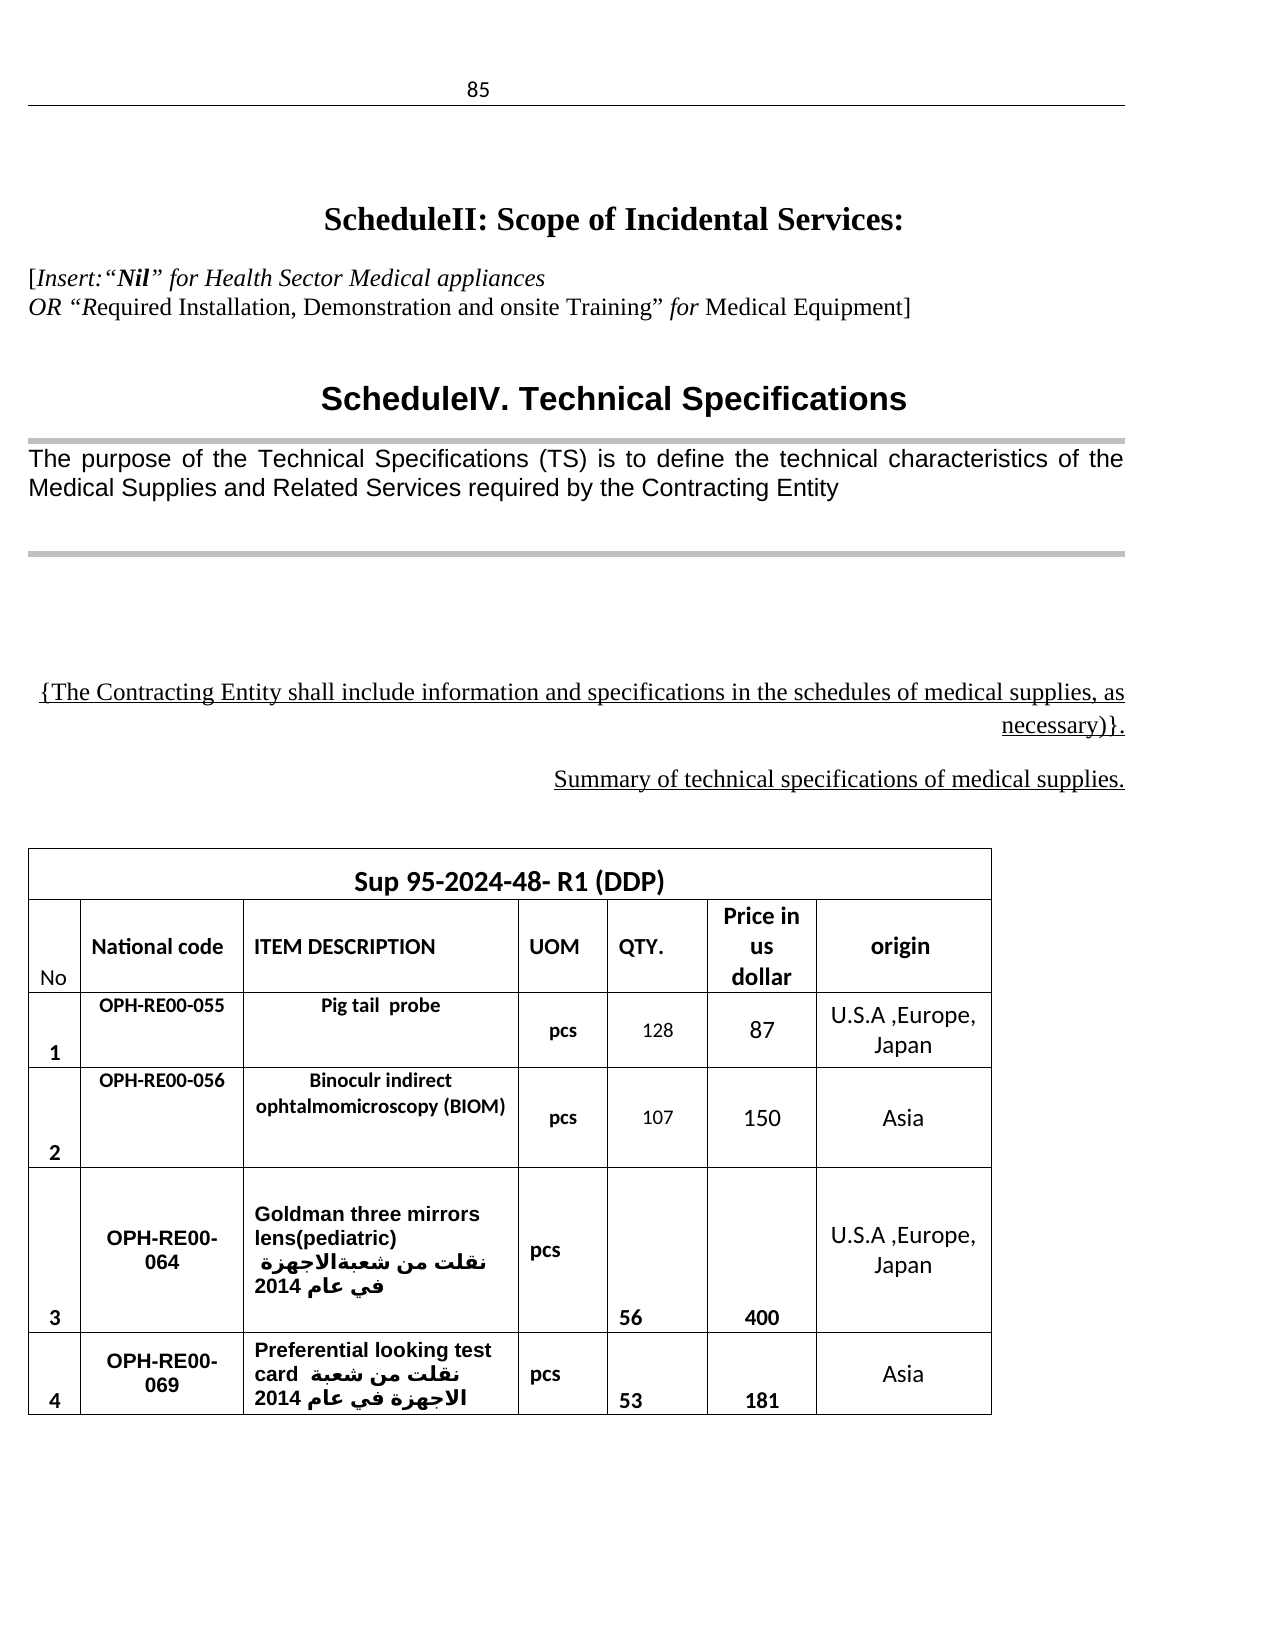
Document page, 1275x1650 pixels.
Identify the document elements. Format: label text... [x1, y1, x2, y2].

table_cell OPH-RE00-055 [81, 993, 243, 1067]
table_cell 53 [608, 1333, 707, 1414]
table_cell Pig tail probe [244, 993, 518, 1067]
table_cell pcs [519, 1168, 607, 1332]
table_cell 128 [608, 993, 707, 1067]
table_cell No [29, 900, 80, 992]
table_header Sup 95-2024-48- R1 (DDP) [29, 849, 991, 899]
text Summary of technical specifications of medical supplies. [28, 764, 1125, 792]
table_cell National code [81, 900, 243, 992]
table_cell Binoculr indirect ophtalmomicroscopy (BIOM) [244, 1068, 518, 1167]
table_cell pcs [519, 1333, 607, 1414]
table_cell Goldman three mirrors lens(pediatric) نقلت من شعبةالاجهزة في عام 2014 [244, 1168, 518, 1332]
table_cell 56 [608, 1168, 707, 1332]
table_cell OPH-RE00-056 [81, 1068, 243, 1167]
table_cell OPH-RE00-069 [81, 1333, 243, 1414]
table_cell U.S.A ,Europe, Japan [817, 1168, 991, 1332]
text [Insert:“Nil” for Health Sector Medical appliances [28, 263, 1125, 292]
table_cell 150 [708, 1068, 816, 1167]
table_cell Asia [817, 1068, 991, 1167]
table_cell 400 [708, 1168, 816, 1332]
table_cell pcs [519, 993, 607, 1067]
subtitle ScheduleIV. Technical Specifications [103, 378, 1125, 417]
table_cell Preferential looking test card نقلت من شعبة الاجهزة في عام 2014 [244, 1333, 518, 1414]
table_cell 2 [29, 1068, 80, 1167]
text {The Contracting Entity shall include information and specifications in the schedules of medical supplies, as necessary)}. [28, 677, 1125, 738]
table_cell OPH-RE00-064 [81, 1168, 243, 1332]
text The purpose of the Technical Specifications (TS) is to define the technical characteristics of the Medical Supplies and Related Services required by the Contracting Entity [28, 444, 1126, 501]
text OR “Required Installation, Demonstration and onsite Training” for Medical Equipment] [28, 292, 1125, 321]
table_cell 181 [708, 1333, 816, 1414]
table_cell UOM [519, 900, 607, 992]
table_cell .QTY [608, 900, 707, 992]
table_cell 1 [29, 993, 80, 1067]
table_cell 107 [608, 1068, 707, 1167]
table_cell 4 [29, 1333, 80, 1414]
table_cell 87 [708, 993, 816, 1067]
subtitle ScheduleII: Scope of Incidental Services: [103, 199, 1125, 237]
table_cell ITEM DESCRIPTION [244, 900, 518, 992]
table_cell 3 [29, 1168, 80, 1332]
table_cell pcs [519, 1068, 607, 1167]
table_cell origin [817, 900, 991, 992]
table_cell U.S.A ,Europe, Japan [817, 993, 991, 1067]
table_cell Asia [817, 1333, 991, 1414]
table_cell Price in us dollar [708, 900, 816, 992]
